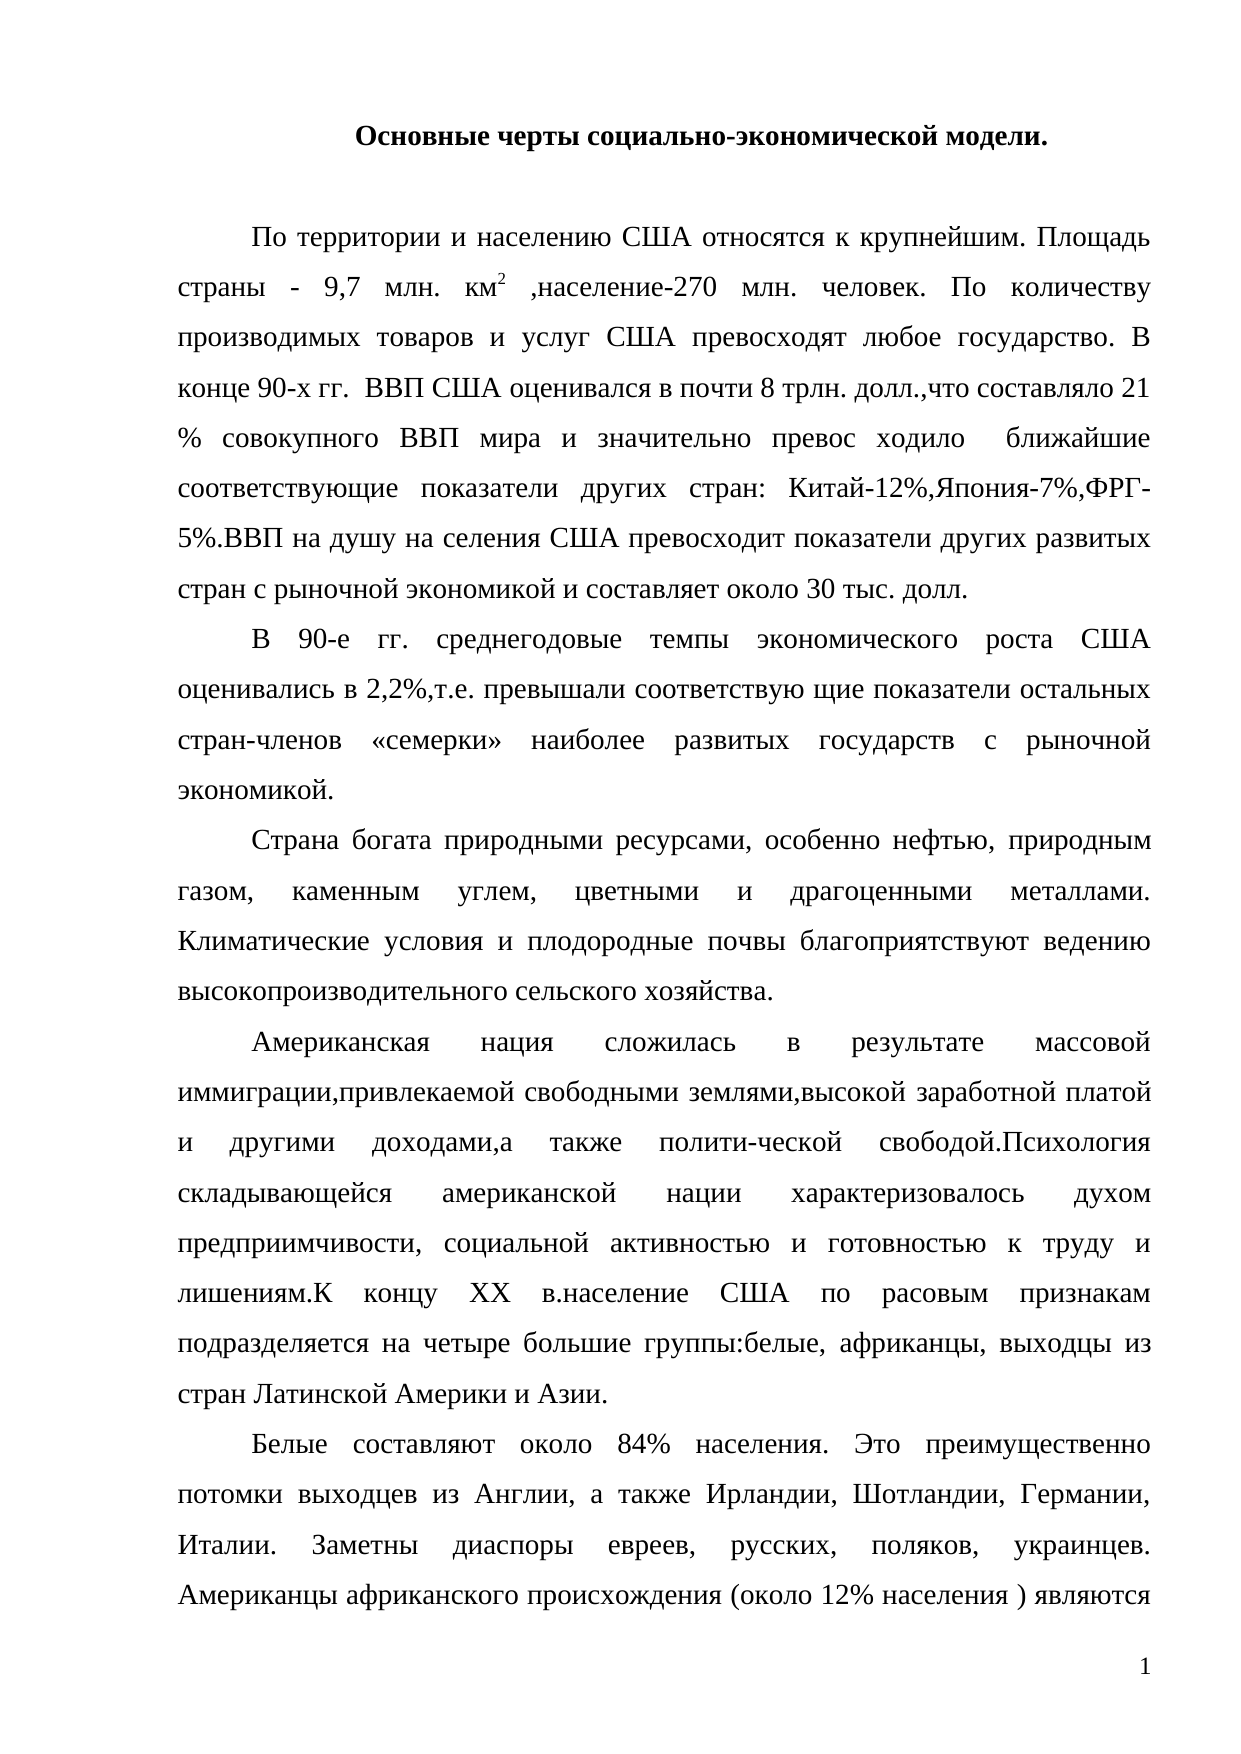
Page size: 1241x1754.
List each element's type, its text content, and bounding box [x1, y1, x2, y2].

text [177, 1426, 1152, 1611]
subtitle По территории и населению США относятся к крупнейшим. Площадь страны - 9,7 млн. км2 ,население-270 млн. человек. По количеству производимых товаров и услуг США превосходят любое государство. В конце 90-х гг. ВВП США оценивался в почти 8 трлн. долл.,что составляло 21 % совокупного ВВП мира и значительно превос ходило ближайшие соответствующие показатели других стран: Китай-12%,Япония-7%,ФРГ-5%.ВВП на душу на селения США превосходит показатели других развитых стран с рыночной экономикой и составляет около 30 тыс. долл. [177, 219, 1152, 604]
text Американская нация сложилась в результате массовой иммиграции,привлекаемой свободными землями,высокой заработной платой и другими доходами,а также полити-ческой свободой.Психология складывающейся американской нации характеризовалось духом предприимчивости, социальной активностью и готовностью к труду и лишениям.К концу ХХ в.население США по расовым признакам подразделяется на четыре большие группы:белые, африканцы, выходцы из стран Латинской Америки и Азии. [177, 1024, 1152, 1409]
text Страна богата природными ресурсами, особенно нефтью, природным газом, каменным углем, цветными и драгоценными металлами. Климатические условия и плодородные почвы благоприятствуют ведению высокопроизводительного сельского хозяйства. [177, 822, 1152, 1007]
text В 90-е гг. среднегодовые темпы экономического роста США оценивались в 2,2%,т.е. превышали соответствую щие показатели остальных стран-членов «семерки» наиболее развитых государств с рыночной экономикой. [177, 621, 1152, 806]
subtitle Основные черты социально-экономической модели. [177, 118, 1152, 152]
